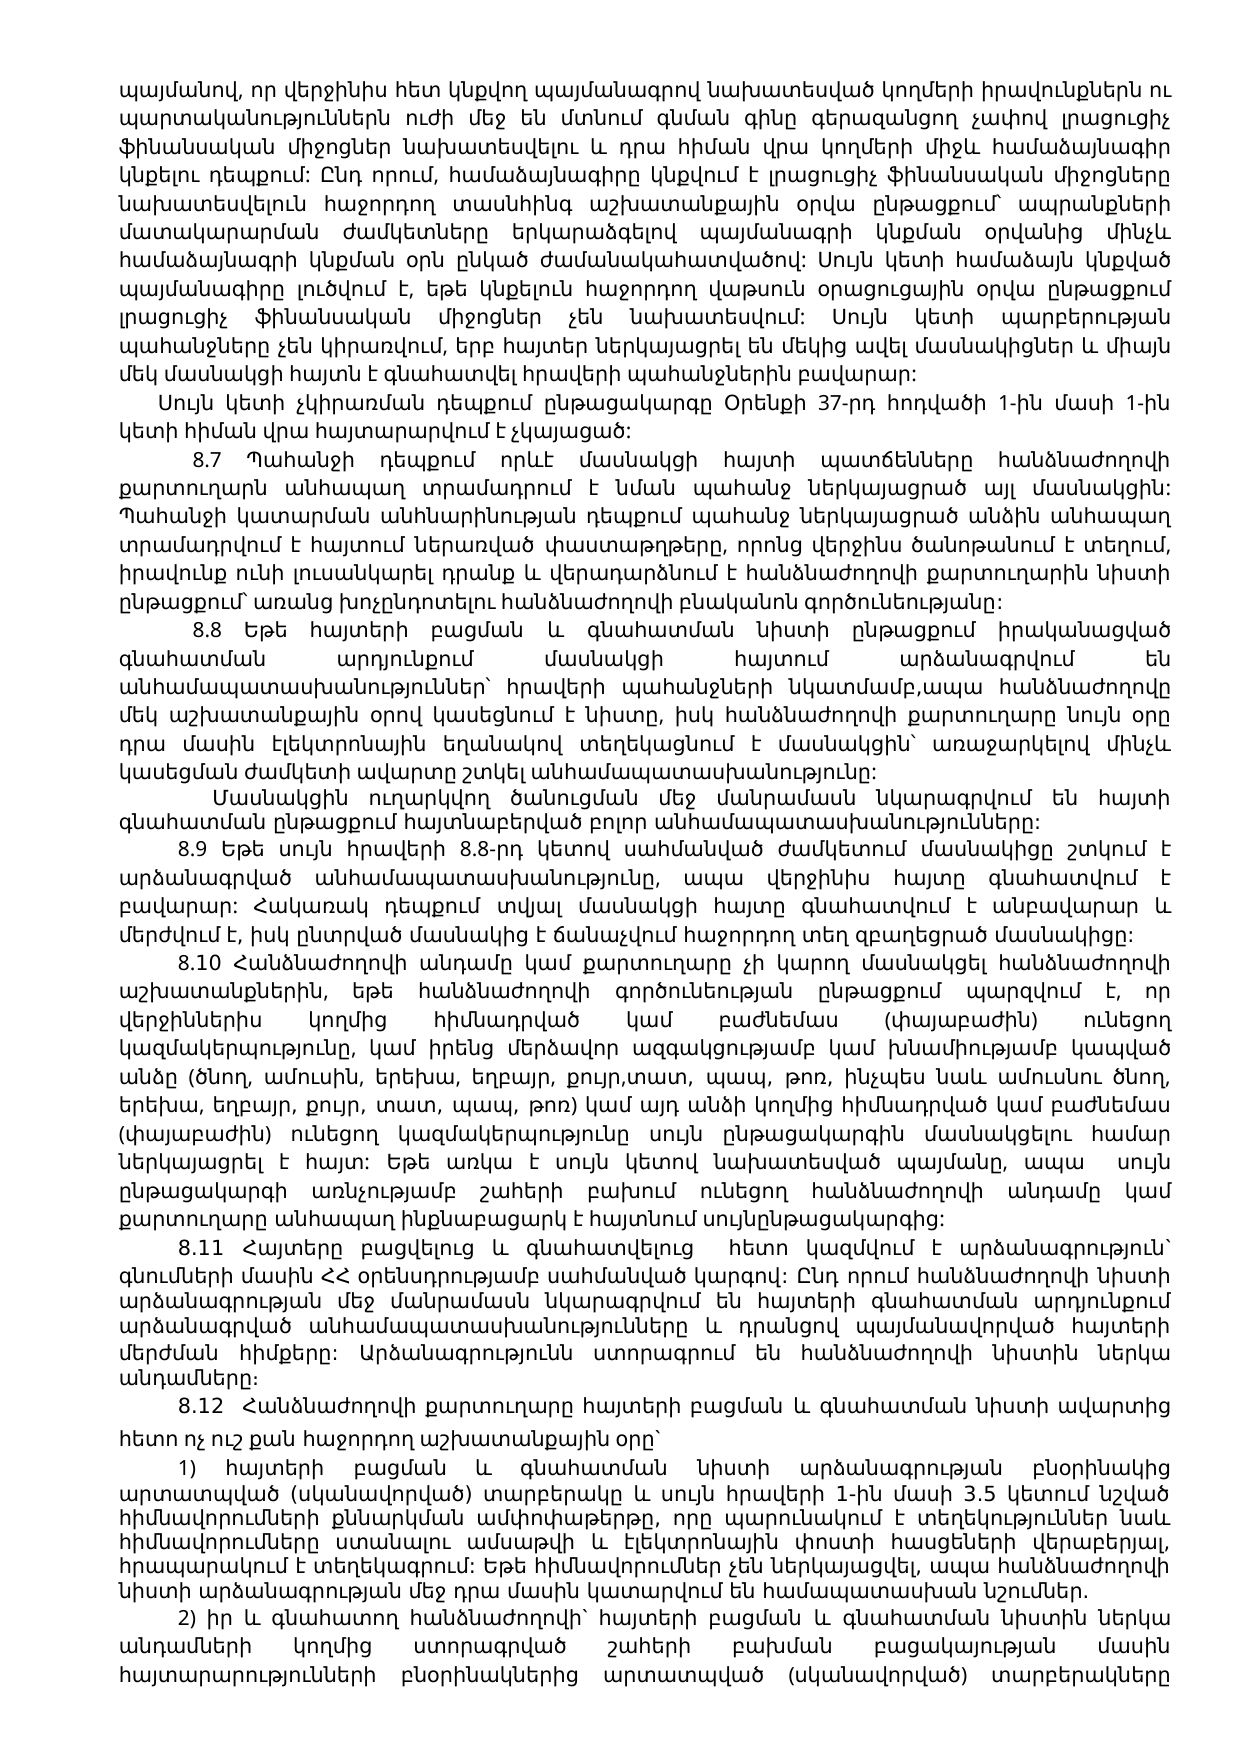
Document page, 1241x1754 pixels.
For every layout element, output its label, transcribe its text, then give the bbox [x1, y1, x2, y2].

text Սույն կետի չկիրառման դեպքում ընթացակարգը Օրենքի 37-րդ հոդվածի 1-ին մասի 1-ին կետի հիման վրա հայտարարվում է չկայացած: [118, 388, 1171, 445]
text 8.8 Եթե հայտերի բացման և գնահատման նիստի ընթացքում իրականացված գնահատման արդյունքում մասնակցի հայտում արձանագրվում են անհամապատասխանություններ՝ հրավերի պահանջների նկատմամբ,ապա հանձնաժողովը մեկ աշխատանքային օրով կասեցնում է նիստը, իսկ հանձնաժողովի քարտուղարը նույն օրը դրա մասին էլեկտրոնային եղանակով տեղեկացնում է մասնակցին՝ առաջարկելով մինչև կասեցման ժամկետի ավարտը շտկել անհամապատասխանությունը: [118, 615, 1171, 786]
text Մասնակցին ուղարկվող ծանուցման մեջ մանրամասն նկարագրվում են հայտի գնահատման ընթացքում հայտնաբերված բոլոր անհամապատասխանությունները: [118, 786, 1171, 834]
text 8.11 Հայտերը բացվելուց և գնահատվելուց հետո կազմվում է արձանագրություն` գնումների մասին ՀՀ օրենսդրությամբ սահմանված կարգով: Ընդ որում հանձնաժողովի նիստի արձանագրության մեջ մանրամասն նկարագրվում են հայտերի գնահատման արդյունքում արձանագրված անհամապատասխանությունները և դրանցով պայմանավորված հայտերի մերժման հիմքերը: Արձանագրությունն ստորագրում են հանձնաժողովի նիստին ներկա անդամները։ [118, 1233, 1171, 1391]
text 8.7 Պահանջի դեպքում որևէ մասնակցի հայտի պատճենները հանձնաժողովի քարտուղարն անհապաղ տրամադրում է նման պահանջ ներկայացրած այլ մասնակցին: Պահանջի կատարման անհնարինության դեպքում պահանջ ներկայացրած անձին անհապաղ տրամադրվում է հայտում ներառված փաստաթղթերը, որոնց վերջինս ծանոթանում է տեղում, իրավունք ունի լուսանկարել դրանք և վերադարձնում է հանձնաժողովի քարտուղարին նիստի ընթացքում՝ առանց խոչընդոտելու հանձնաժողովի բնականոն գործունեությանը: [118, 445, 1171, 615]
text 8.12 Հանձնաժողովի քարտուղարը հայտերի բացման և գնահատման նիստի ավարտից հետո ոչ ուշ քան հաջորդող աշխատանքային օրը` [118, 1391, 1171, 1453]
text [118, 1603, 1171, 1688]
text 8.10 Հանձնաժողովի անդամը կամ քարտուղարը չի կարող մասնակցել հանձնաժողովի աշխատանքներին, եթե հանձնաժողովի գործունեության ընթացքում պարզվում է, որ վերջիններիս կողմից հիմնադրված կամ բաժնեմաս (փայաբաժին) ունեցող կազմակերպությունը, կամ իրենց մերձավոր ազգակցությամբ կամ խնամիությամբ կապված անձը (ծնող, ամուսին, երեխա, եղբայր, քույր,տատ, պապ, թոռ, ինչպես նաև ամուսնու ծնող, երեխա, եղբայր, քույր, տատ, պապ, թոռ) կամ այդ անձի կողմից հիմնադրված կամ բաժնեմաս (փայաբաժին) ունեցող կազմակերպությունը սույն ընթացակարգին մասնակցելու համար ներկայացրել է հայտ: Եթե առկա է սույն կետով նախատեսված պայմանը, ապա սույն ընթացակարգի առնչությամբ շահերի բախում ունեցող հանձնաժողովի անդամը կամ քարտուղարը անհապաղ ինքնաբացարկ է հայտնում սույնընթացակարգից: [118, 948, 1171, 1233]
text 8.9 Եթե սույն հրավերի 8.8-րդ կետով սահմանված ժամկետում մասնակիցը շտկում է արձանագրված անհամապատասխանությունը, ապա վերջինիս հայտը գնահատվում է բավարար: Հակառակ դեպքում տվյալ մասնակցի հայտը գնահատվում է անբավարար և մերժվում է, իսկ ընտրված մասնակից է ճանաչվում հաջորդող տեղ զբաղեցրած մասնակիցը: [118, 834, 1171, 948]
text 1) հայտերի բացման և գնահատման նիստի արձանագրության բնօրինակից արտատպված (սկանավորված) տարբերակը և սույն հրավերի 1-ին մասի 3.5 կետում նշված հիմնավորումների քննարկման ամփոփաթերթը, որը պարունակում է տեղեկություններ նաև հիմնավորումները ստանալու ամսաթվի և էլեկտրոնային փոստի հասցեների վերաբերյալ, հրապարակում է տեղեկագրում: Եթե հիմնավորումներ չեն ներկայացվել, ապա հանձնաժողովի նիստի արձանագրության մեջ դրա մասին կատարվում են համապատասխան նշումներ. [118, 1453, 1171, 1603]
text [118, 75, 1171, 388]
